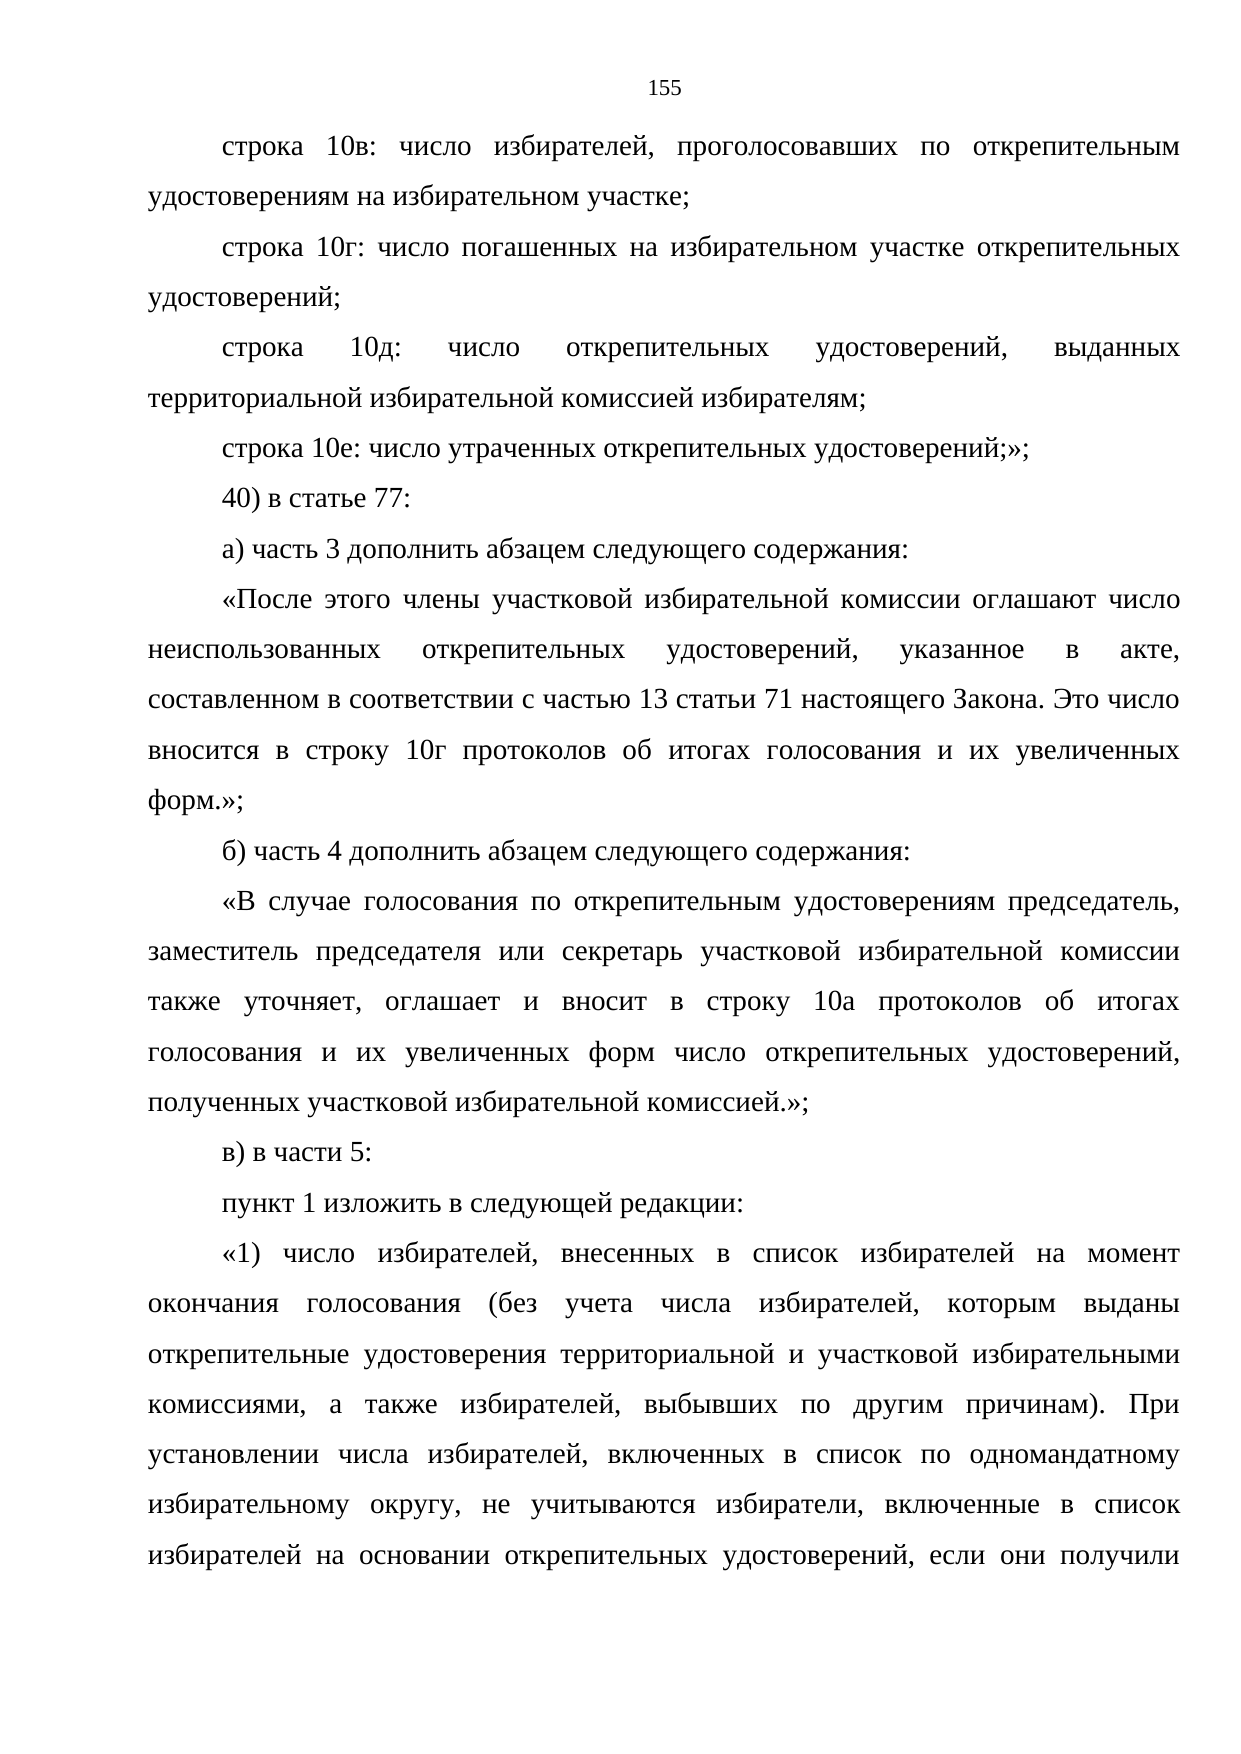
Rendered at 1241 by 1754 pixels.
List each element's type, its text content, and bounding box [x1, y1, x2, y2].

text 40) в статье 77: [148, 480, 1181, 514]
text б) часть 4 дополнить абзацем следующего содержания: [148, 833, 1181, 866]
text строка 10в: число избирателей, проголосовавших по открепительным удостоверениям на избирательном участке; [148, 128, 1181, 212]
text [148, 1235, 1181, 1571]
text строка 10г: число погашенных на избирательном участке открепительных удостоверений; [148, 229, 1181, 313]
text «После этого члены участковой избирательной комиссии оглашают число неиспользованных открепительных удостоверений, указанное в акте, составленном в соответствии с частью 13 статьи 71 настоящего Закона. Это число вносится в строку 10г протоколов об итогах голосования и их увеличенных форм.»; [148, 581, 1181, 816]
text «В случае голосования по открепительным удостоверениям председатель, заместитель председателя или секретарь участковой избирательной комиссии также уточняет, оглашает и вносит в строку 10а протоколов об итогах голосования и их увеличенных форм число открепительных удостоверений, полученных участковой избирательной комиссией.»; [148, 883, 1181, 1118]
text а) часть 3 дополнить абзацем следующего содержания: [148, 531, 1181, 564]
text пункт 1 изложить в следующей редакции: [148, 1185, 1181, 1218]
text строка 10е: число утраченных открепительных удостоверений;»; [148, 430, 1181, 464]
text строка 10д: число открепительных удостоверений, выданных территориальной избирательной комиссией избирателям; [148, 329, 1181, 413]
text в) в части 5: [148, 1134, 1181, 1168]
